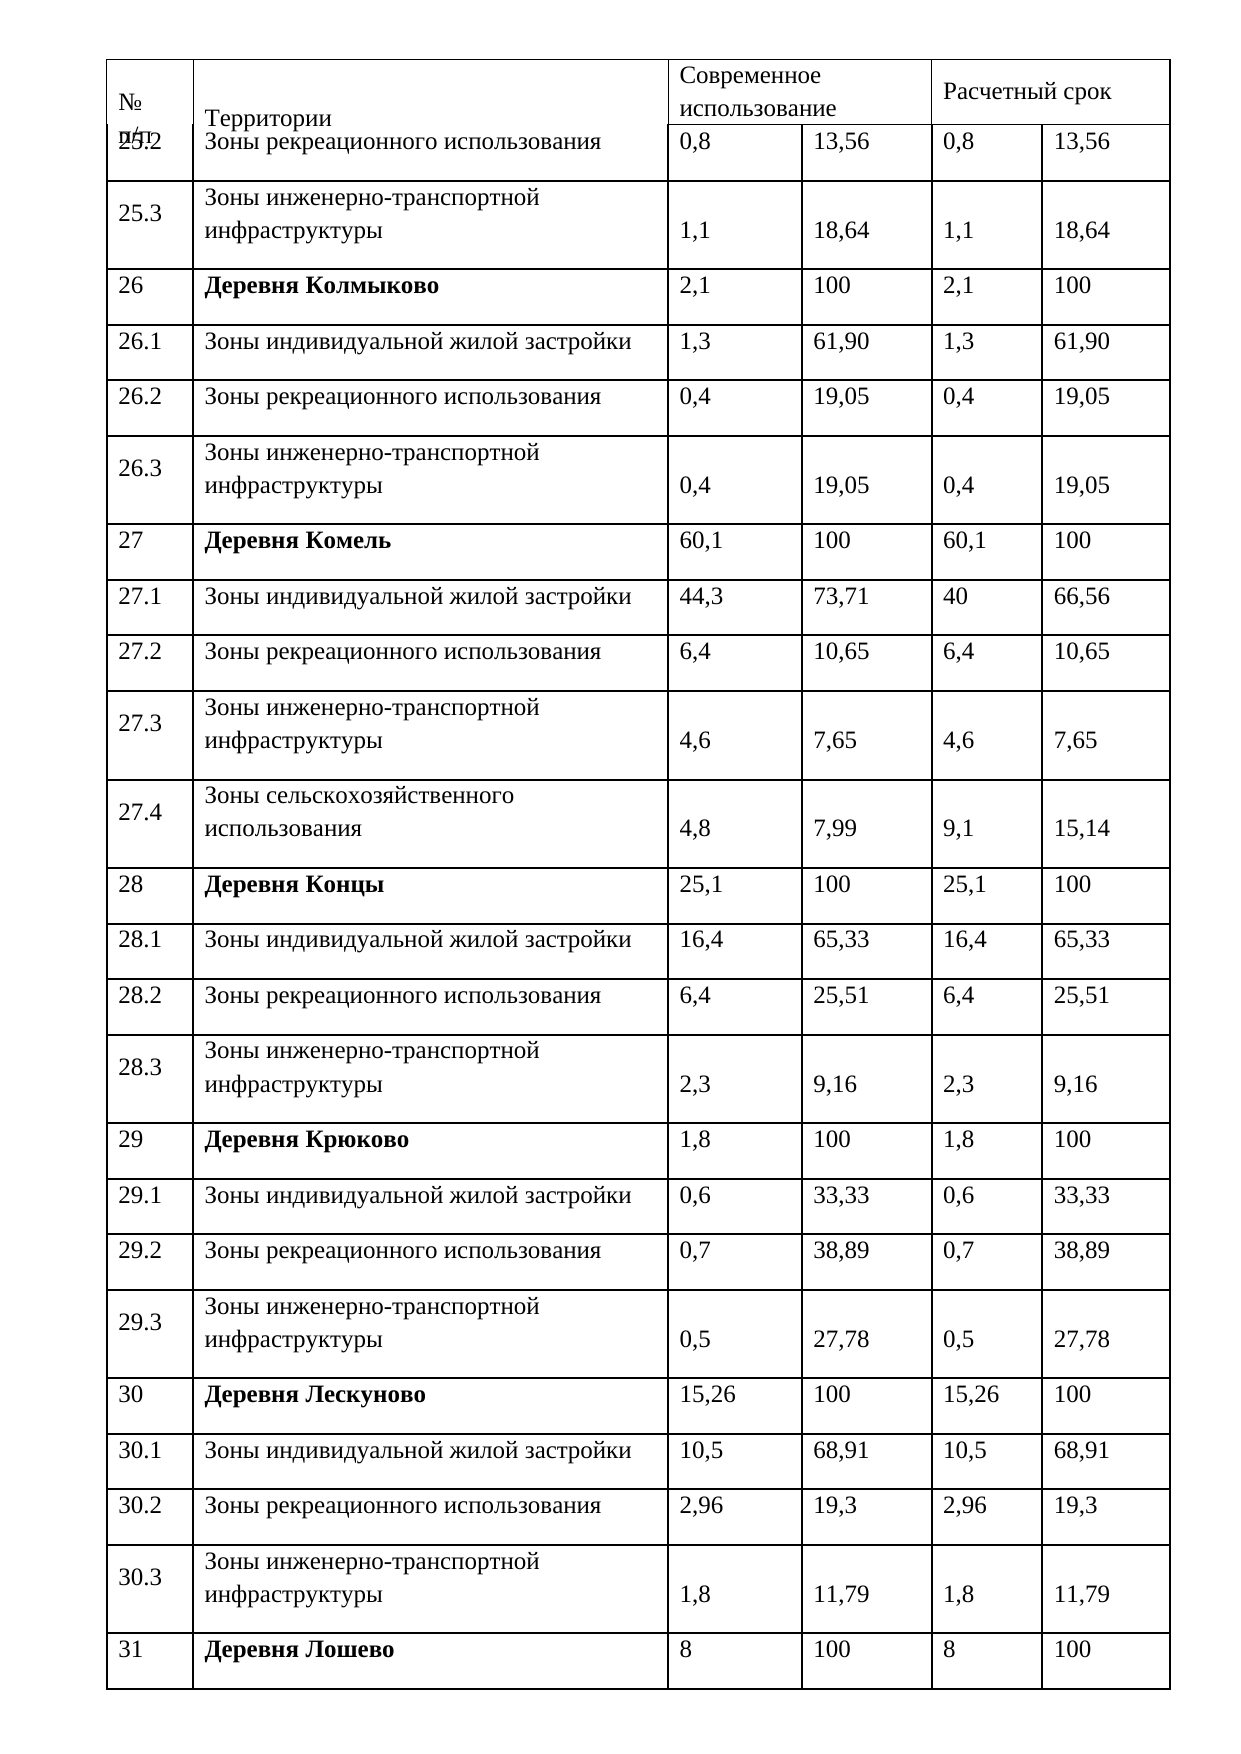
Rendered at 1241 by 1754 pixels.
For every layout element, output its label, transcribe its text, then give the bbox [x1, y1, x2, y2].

table_cell 8 [669, 1634, 801, 1688]
table_cell 100 [803, 1379, 931, 1433]
table_cell 40 [933, 581, 1041, 634]
table_cell 19,05 [1043, 381, 1169, 435]
table_cell 30.3 [108, 1546, 192, 1632]
table_cell Деревня Комель [194, 525, 667, 579]
table_cell 30 [108, 1379, 192, 1433]
table_cell 65,33 [1043, 925, 1169, 978]
table_cell 68,91 [1043, 1435, 1169, 1488]
table_cell 100 [803, 1634, 931, 1688]
table_cell 100 [1043, 1379, 1169, 1433]
table_cell 19,3 [1043, 1490, 1169, 1544]
table_cell 11,79 [1043, 1546, 1169, 1632]
table_cell Зоны индивидуальной жилой застройки [194, 925, 667, 978]
table_cell 6,4 [933, 980, 1041, 1033]
table_cell 0,4 [669, 437, 801, 523]
table_cell Деревня Лошево [194, 1634, 667, 1688]
table_cell 10,5 [933, 1435, 1041, 1488]
table_cell 6,4 [933, 636, 1041, 690]
table_cell 4,6 [933, 692, 1041, 778]
table_cell 38,89 [1043, 1235, 1169, 1289]
table_header Современное использование [669, 60, 931, 124]
table_cell 19,05 [1043, 437, 1169, 523]
table_cell 33,33 [803, 1180, 931, 1233]
table_header Территории [194, 60, 668, 124]
table_cell 10,65 [803, 636, 931, 690]
table_cell Зоны инженерно-транспортной инфраструктуры [194, 692, 667, 778]
table_cell 6,4 [669, 980, 801, 1033]
table_cell 30.2 [108, 1490, 192, 1544]
table_cell Зоны индивидуальной жилой застройки [194, 1180, 667, 1233]
table_cell Зоны индивидуальной жилой застройки [194, 1435, 667, 1488]
table_cell 2,96 [933, 1490, 1041, 1544]
table_cell Зоны рекреационного использования [194, 980, 667, 1033]
table_cell 28 [108, 869, 192, 922]
table_cell Зоны инженерно-транспортной инфраструктуры [194, 437, 667, 523]
table_cell 1,1 [669, 182, 801, 268]
table_cell 100 [803, 525, 931, 579]
table_cell 25.3 [108, 182, 192, 268]
table_cell 2,3 [933, 1036, 1041, 1122]
table_cell 25,51 [1043, 980, 1169, 1033]
table_cell Зоны инженерно-транспортной инфраструктуры [194, 1291, 667, 1377]
table_cell 29 [108, 1124, 192, 1178]
table_cell 27 [108, 525, 192, 579]
table_cell Зоны рекреационного использования [194, 124, 667, 180]
table_cell 2,3 [669, 1036, 801, 1122]
table_cell 1,8 [669, 1546, 801, 1632]
table_cell 2,1 [933, 270, 1041, 324]
table_cell 30.1 [108, 1435, 192, 1488]
table_cell 65,33 [803, 925, 931, 978]
table_cell Зоны рекреационного использования [194, 636, 667, 690]
table_cell Деревня Колмыково [194, 270, 667, 324]
table_cell 1,3 [933, 326, 1041, 379]
table_cell 100 [1043, 525, 1169, 579]
table_cell 26.1 [108, 326, 192, 379]
table_cell 25,51 [803, 980, 931, 1033]
table_cell Зоны индивидуальной жилой застройки [194, 326, 667, 379]
table_cell 0,8 [933, 125, 1041, 180]
table_cell 13,56 [803, 125, 931, 180]
table_cell 9,16 [1043, 1036, 1169, 1122]
table_cell 9,1 [933, 781, 1041, 867]
table_cell Деревня Концы [194, 869, 667, 922]
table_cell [194, 1546, 667, 1632]
table_cell 60,1 [669, 525, 801, 579]
table_cell 27.1 [108, 581, 192, 634]
table_cell 2,96 [669, 1490, 801, 1544]
table_cell 27,78 [1043, 1291, 1169, 1377]
table_cell 60,1 [933, 525, 1041, 579]
table_cell 0,5 [669, 1291, 801, 1377]
table_cell 0,7 [933, 1235, 1041, 1289]
table_cell 0,6 [669, 1180, 801, 1233]
table_header № п/п [107, 60, 193, 124]
table_cell Зоны сельскохозяйственного использования [194, 781, 667, 867]
table_cell 28.1 [108, 925, 192, 978]
table_cell 73,71 [803, 581, 931, 634]
table_cell 28.3 [108, 1036, 192, 1122]
table_cell 19,05 [803, 437, 931, 523]
table_cell 18,64 [803, 182, 931, 268]
table_cell 26.2 [108, 381, 192, 435]
table_cell 7,65 [803, 692, 931, 778]
table_cell 100 [1043, 1124, 1169, 1178]
table_cell 61,90 [1043, 326, 1169, 379]
table_cell 2,1 [669, 270, 801, 324]
table_cell 66,56 [1043, 581, 1169, 634]
table_cell 33,33 [1043, 1180, 1169, 1233]
table_cell 18,64 [1043, 182, 1169, 268]
table_cell 38,89 [803, 1235, 931, 1289]
table_cell 31 [108, 1634, 192, 1688]
table_cell 19,3 [803, 1490, 931, 1544]
table_cell 9,16 [803, 1036, 931, 1122]
table_cell 0,5 [933, 1291, 1041, 1377]
table_cell 26.3 [108, 437, 192, 523]
table_cell Деревня Крюково [194, 1124, 667, 1178]
table_cell 100 [1043, 270, 1169, 324]
table_cell 1,8 [933, 1124, 1041, 1178]
table_cell 10,5 [669, 1435, 801, 1488]
table_cell 8 [933, 1634, 1041, 1688]
table_cell Деревня Лескуново [194, 1379, 667, 1433]
table_cell 0,4 [933, 381, 1041, 435]
table_cell 0,8 [669, 125, 801, 180]
table_cell 100 [1043, 1634, 1169, 1688]
table_cell 1,8 [933, 1546, 1041, 1632]
table_cell 7,65 [1043, 692, 1169, 778]
table_cell 100 [803, 869, 931, 922]
table_cell 100 [1043, 869, 1169, 922]
table_cell 1,8 [669, 1124, 801, 1178]
table_cell 4,8 [669, 781, 801, 867]
table_cell 15,26 [933, 1379, 1041, 1433]
table_cell 11,79 [803, 1546, 931, 1632]
table_cell 0,7 [669, 1235, 801, 1289]
table_cell 6,4 [669, 636, 801, 690]
table_cell Зоны индивидуальной жилой застройки [194, 581, 667, 634]
table_cell 25,1 [933, 869, 1041, 922]
table_cell 68,91 [803, 1435, 931, 1488]
table_cell 1,3 [669, 326, 801, 379]
table_cell 4,6 [669, 692, 801, 778]
table_cell 25,1 [669, 869, 801, 922]
table_cell 7,99 [803, 781, 931, 867]
table_cell Зоны рекреационного использования [194, 1235, 667, 1289]
table_cell 44,3 [669, 581, 801, 634]
table_cell 16,4 [669, 925, 801, 978]
table_cell 61,90 [803, 326, 931, 379]
table_cell 0,4 [933, 437, 1041, 523]
table_cell Зоны рекреационного использования [194, 381, 667, 435]
table_cell 15,14 [1043, 781, 1169, 867]
table_cell 19,05 [803, 381, 931, 435]
table_cell Зоны рекреационного использования [194, 1490, 667, 1544]
table_cell 29.3 [108, 1291, 192, 1377]
table_cell Зоны инженерно-транспортной инфраструктуры [194, 1036, 667, 1122]
table_cell 29.2 [108, 1235, 192, 1289]
table_cell 26 [108, 270, 192, 324]
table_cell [194, 182, 667, 268]
table_cell 0,6 [933, 1180, 1041, 1233]
table_cell 15,26 [669, 1379, 801, 1433]
table_cell 27.2 [108, 636, 192, 690]
table_cell 27.4 [108, 781, 192, 867]
table_cell 100 [803, 270, 931, 324]
table_cell 13,56 [1043, 125, 1169, 180]
table_cell 100 [803, 1124, 931, 1178]
table_cell 27.3 [108, 692, 192, 778]
table_cell 25.2 [108, 124, 192, 180]
table_cell 16,4 [933, 925, 1041, 978]
table_cell 0,4 [669, 381, 801, 435]
table_cell 28.2 [108, 980, 192, 1033]
table_cell 1,1 [933, 182, 1041, 268]
table_header Расчетный срок [932, 60, 1169, 124]
table_cell 10,65 [1043, 636, 1169, 690]
table_cell 29.1 [108, 1180, 192, 1233]
table_cell 27,78 [803, 1291, 931, 1377]
